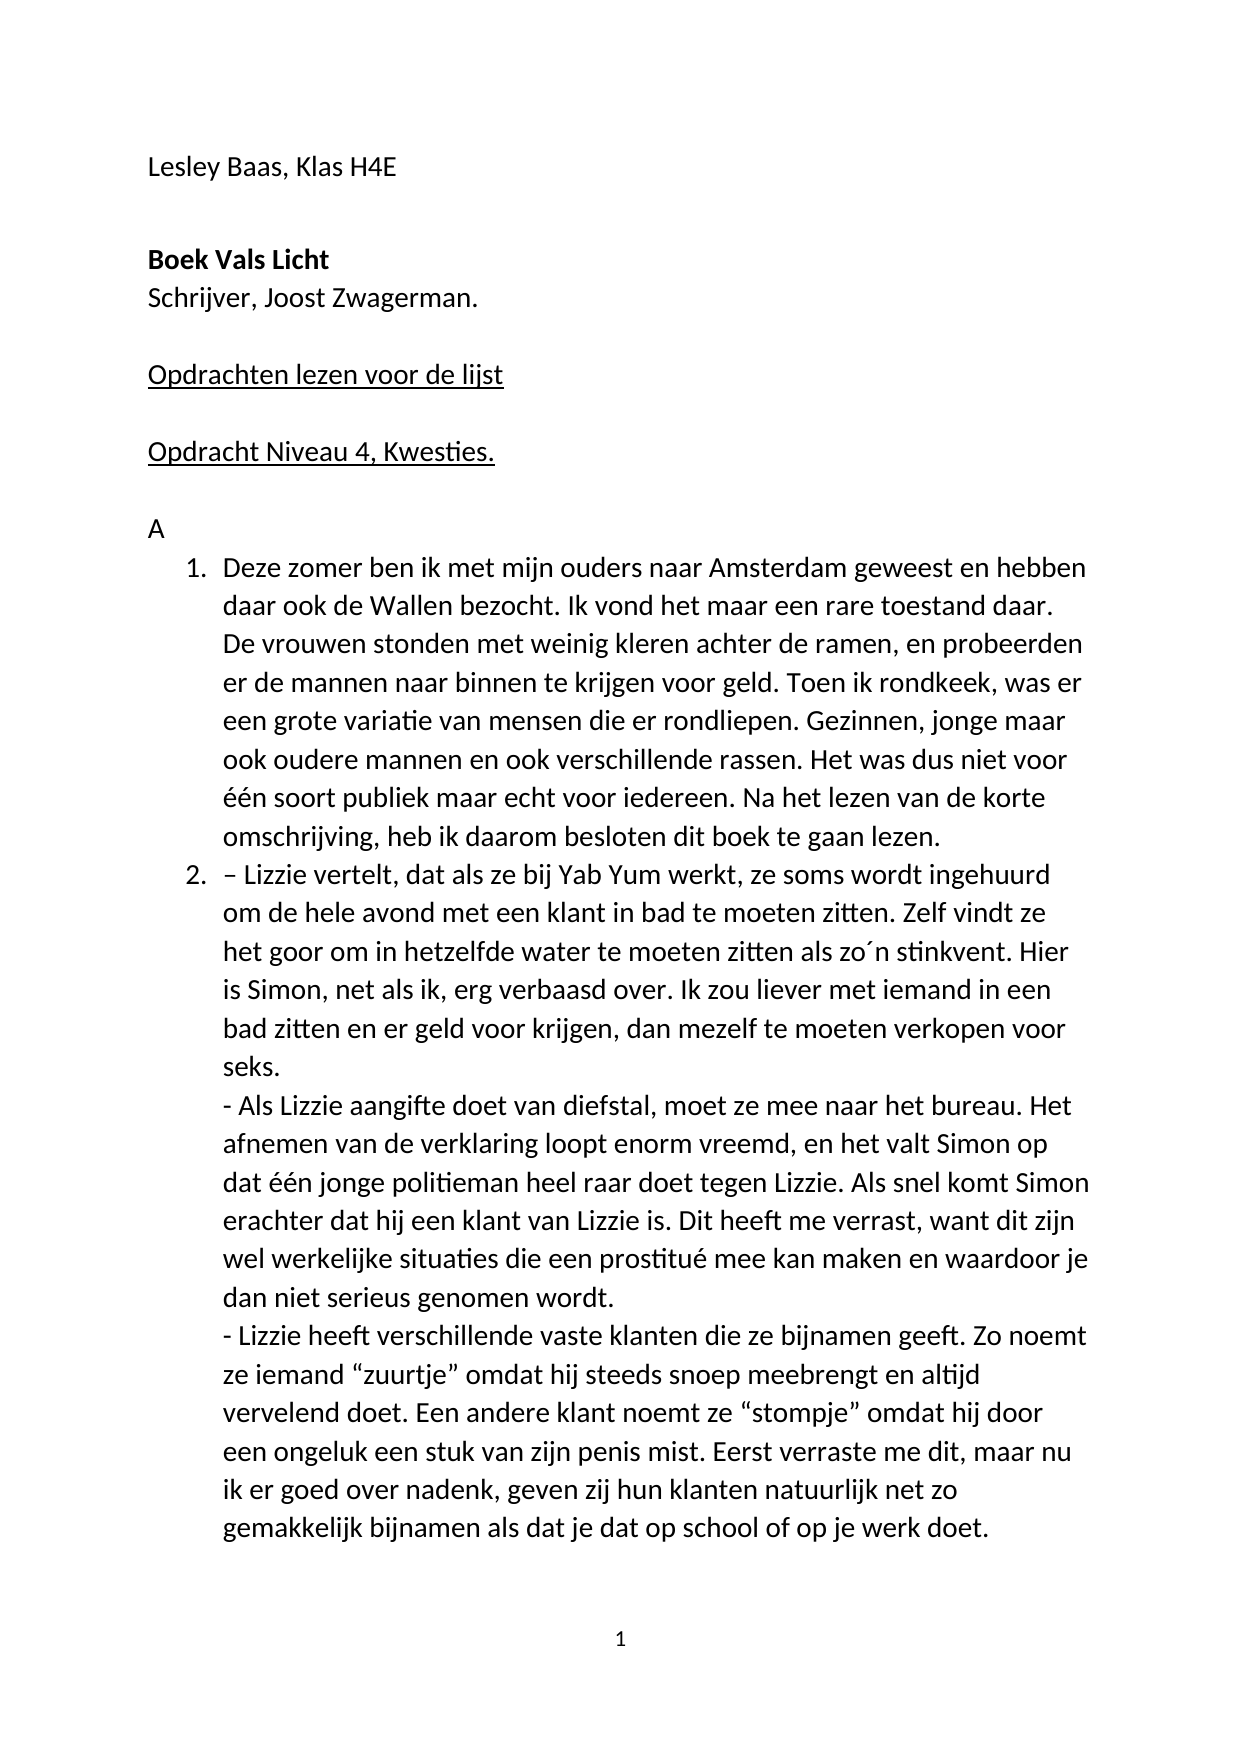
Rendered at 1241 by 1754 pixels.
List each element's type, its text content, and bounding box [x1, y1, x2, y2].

list - Lizzie heeft verschillende vaste klanten die ze bijnamen geeft. Zo noemt ze iemand “zuurtje” omdat hij steeds snoep meebrengt en altijd vervelend doet. Een andere klant noemt ze “stompje” omdat hij door een ongeluk een stuk van zijn penis mist. Eerst verraste me dit, maar nu ik er goed over nadenk, geven zij hun klanten natuurlijk net zo gemakkelijk bijnamen als dat je dat op school of op je werk doet. [223, 1317, 1093, 1545]
text A [148, 510, 1093, 546]
text Opdrachten lezen voor de lijst [148, 356, 1093, 392]
text Opdracht Niveau 4, Kwesties. [148, 433, 1093, 469]
list - Als Lizzie aangifte doet van diefstal, moet ze mee naar het bureau. Het afnemen van de verklaring loopt enorm vreemd, en het valt Simon op dat één jonge politieman heel raar doet tegen Lizzie. Als snel komt Simon erachter dat hij een klant van Lizzie is. Dit heeft me verrast, want dit zijn wel werkelijke situaties die een prostitué mee kan maken en waardoor je dan niet serieus genomen wordt. [223, 1087, 1093, 1314]
text Lesley Baas, Klas H4E [148, 148, 1093, 183]
text Boek Vals Licht [148, 241, 1093, 277]
list Deze zomer ben ik met mijn ouders naar Amsterdam geweest en hebben daar ook de Wallen bezocht. Ik vond het maar een rare toestand daar. De vrouwen stonden met weinig kleren achter de ramen, en probeerden er de mannen naar binnen te krijgen voor geld. Toen ik rondkeek, was er een grote variatie van mensen die er rondliepen. Gezinnen, jonge maar ook oudere mannen en ook verschillende rassen. Het was dus niet voor één soort publiek maar echt voor iedereen. Na het lezen van de korte omschrijving, heb ik daarom besloten dit boek te gaan lezen. [185, 549, 1093, 853]
list – Lizzie vertelt, dat als ze bij Yab Yum werkt, ze soms wordt ingehuurd om de hele avond met een klant in bad te moeten zitten. Zelf vindt ze het goor om in hetzelfde water te moeten zitten als zo´n stinkvent. Hier is Simon, net als ik, erg verbaasd over. Ik zou liever met iemand in een bad zitten en er geld voor krijgen, dan mezelf te moeten verkopen voor seks. [185, 856, 1093, 1084]
text Schrijver, Joost Zwagerman. [148, 279, 1093, 315]
